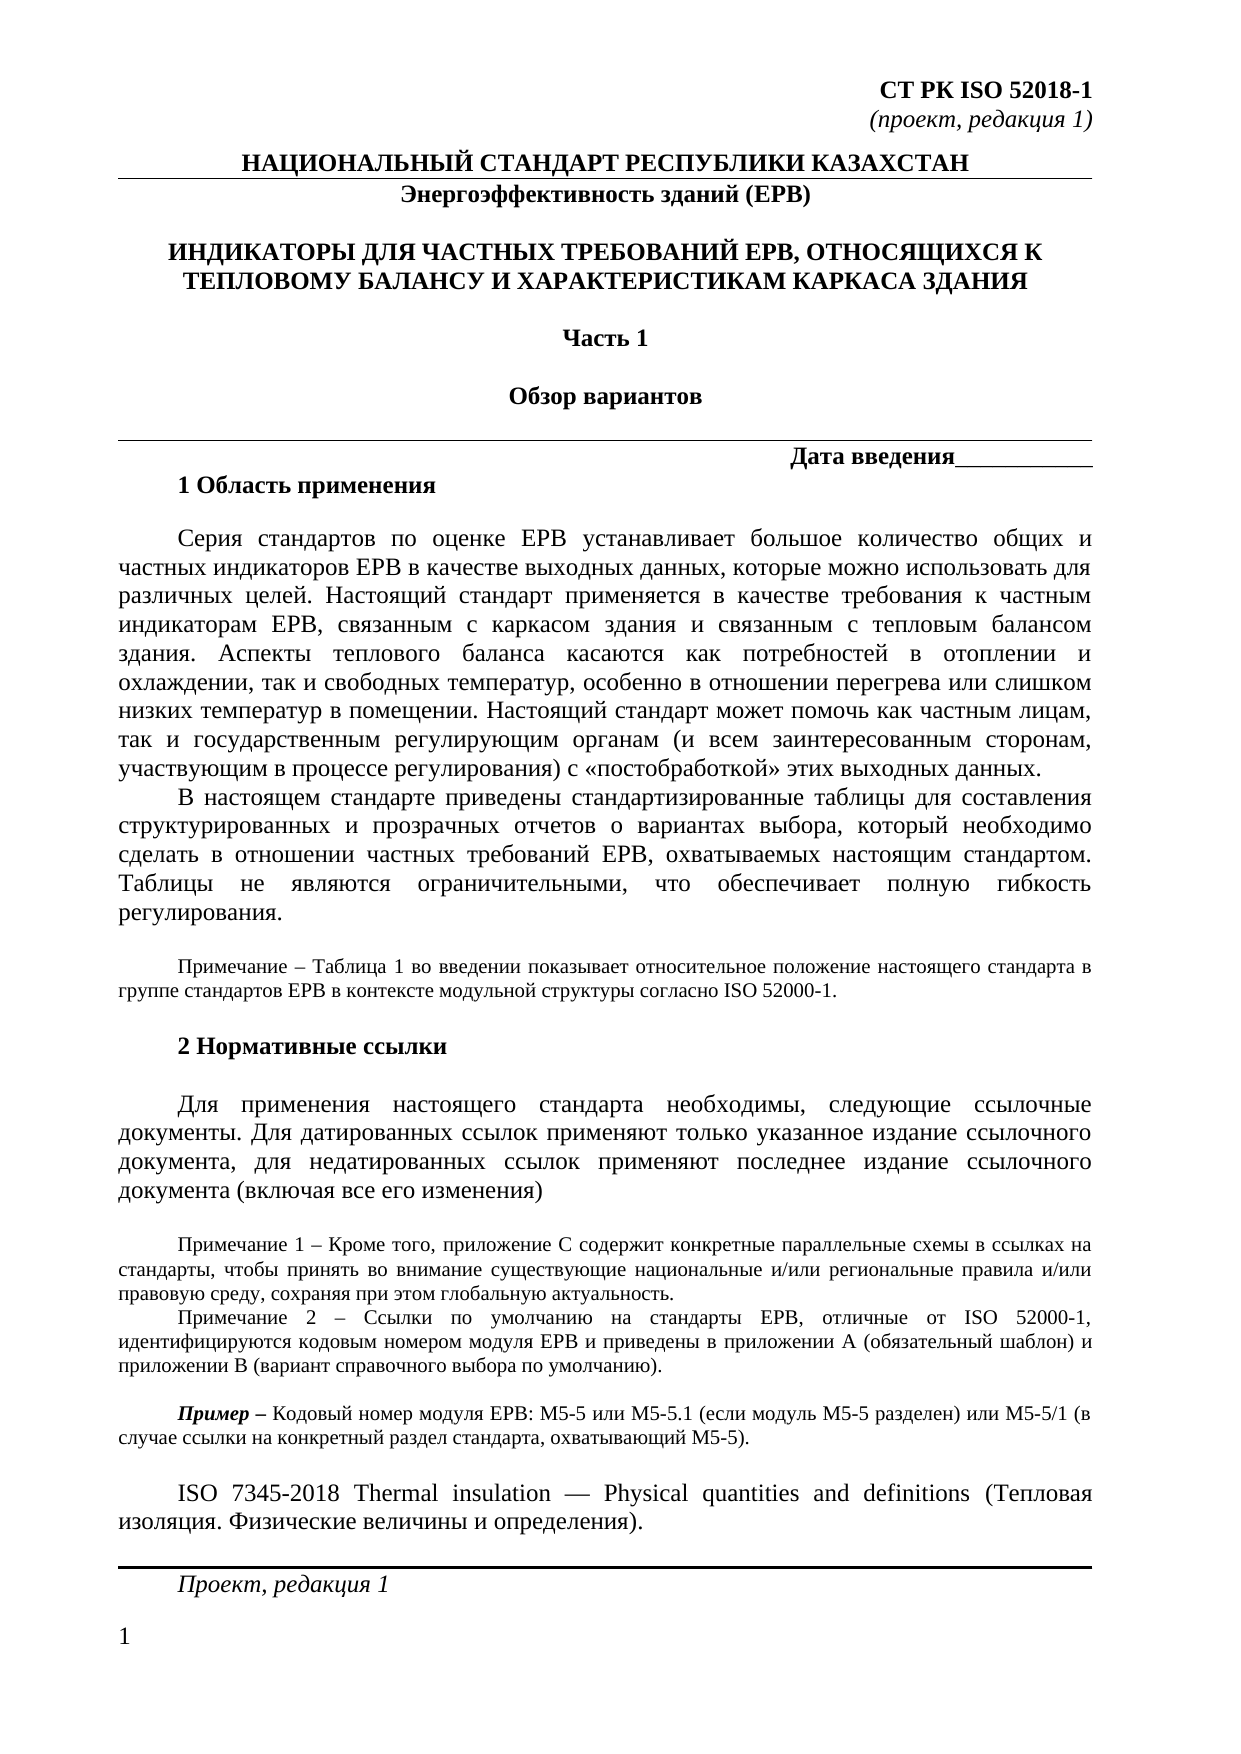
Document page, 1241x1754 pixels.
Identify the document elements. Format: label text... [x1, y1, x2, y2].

text Часть 1 [118, 323, 1092, 352]
text Энергоэффективность зданий (EPB) [118, 179, 1092, 208]
text Пример – Кодовый номер модуля EPB: M5-5 или M5-5.1 (если модуль M5-5 разделен) или M5-5/1 (в случае ссылки на конкретный раздел стандарта, охватывающий M5-5). [118, 1401, 1092, 1449]
text 2 Нормативные ссылки [118, 1031, 1092, 1060]
text Примечание 1 – Кроме того, приложение C содержит конкретные параллельные схемы в ссылках на стандарты, чтобы принять во внимание существующие национальные и/или региональные правила и/или правовую среду, сохраняя при этом глобальную актуальность. [118, 1232, 1092, 1304]
text Примечание 2 – Ссылки по умолчанию на стандарты EPB, отличные от ISO 52000-1, идентифицируются кодовым номером модуля EPB и приведены в приложении А (обязательный шаблон) и приложении В (вариант справочного выбора по умолчанию). [118, 1304, 1092, 1377]
text Проект, редакция 1 [118, 1569, 1092, 1598]
text НАЦИОНАЛЬНЫЙ СТАНДАРТ РЕСПУБЛИКИ КАЗАХСТАН [118, 148, 1092, 178]
text 1 Область применения [118, 470, 1092, 499]
text ИНДИКАТОРЫ ДЛЯ ЧАСТНЫХ ТРЕБОВАНИЙ ЕРВ, ОТНОСЯЩИХСЯ К ТЕПЛОВОМУ БАЛАНСУ И ХАРАКТЕРИСТИКАМ КАРКАСА ЗДАНИЯ [118, 237, 1092, 294]
text Дата введения___________ [118, 441, 1092, 470]
text Примечание – Таблица 1 во введении показывает относительное положение настоящего стандарта в группе стандартов EPB в контексте модульной структуры согласно ISO 52000-1. [118, 954, 1092, 1002]
text В настоящем стандарте приведены стандартизированные таблицы для составления структурированных и прозрачных отчетов о вариантах выбора, который необходимо сделать в отношении частных требований EPB, охватываемых настоящим стандартом. Таблицы не являются ограничительными, что обеспечивает полную гибкость регулирования. [118, 782, 1092, 926]
text ISO 7345-2018 Thermal insulation — Physical quantities and definitions (Тепловая изоляция. Физические величины и определения). [118, 1478, 1092, 1535]
text Обзор вариантов [118, 381, 1092, 409]
text Для применения настоящего стандарта необходимы, следующие ссылочные документы. Для датированных ссылок применяют только указанное издание ссылочного документа, для недатированных ссылок применяют последнее издание ссылочного документа (включая все его изменения) [118, 1089, 1092, 1204]
text Серия стандартов по оценке ЕРВ устанавливает большое количество общих и частных индикаторов ЕРВ в качестве выходных данных, которые можно использовать для различных целей. Настоящий стандарт применяется в качестве требования к частным индикаторам EPB, связанным с каркасом здания и связанным с тепловым балансом здания. Аспекты теплового баланса касаются как потребностей в отоплении и охлаждении, так и свободных температур, особенно в отношении перегрева или слишком низких температур в помещении. Настоящий стандарт может помочь как частным лицам, так и государственным регулирующим органам (и всем заинтересованным сторонам, участвующим в процессе регулирования) с «постобработкой» этих выходных данных. [118, 523, 1092, 782]
